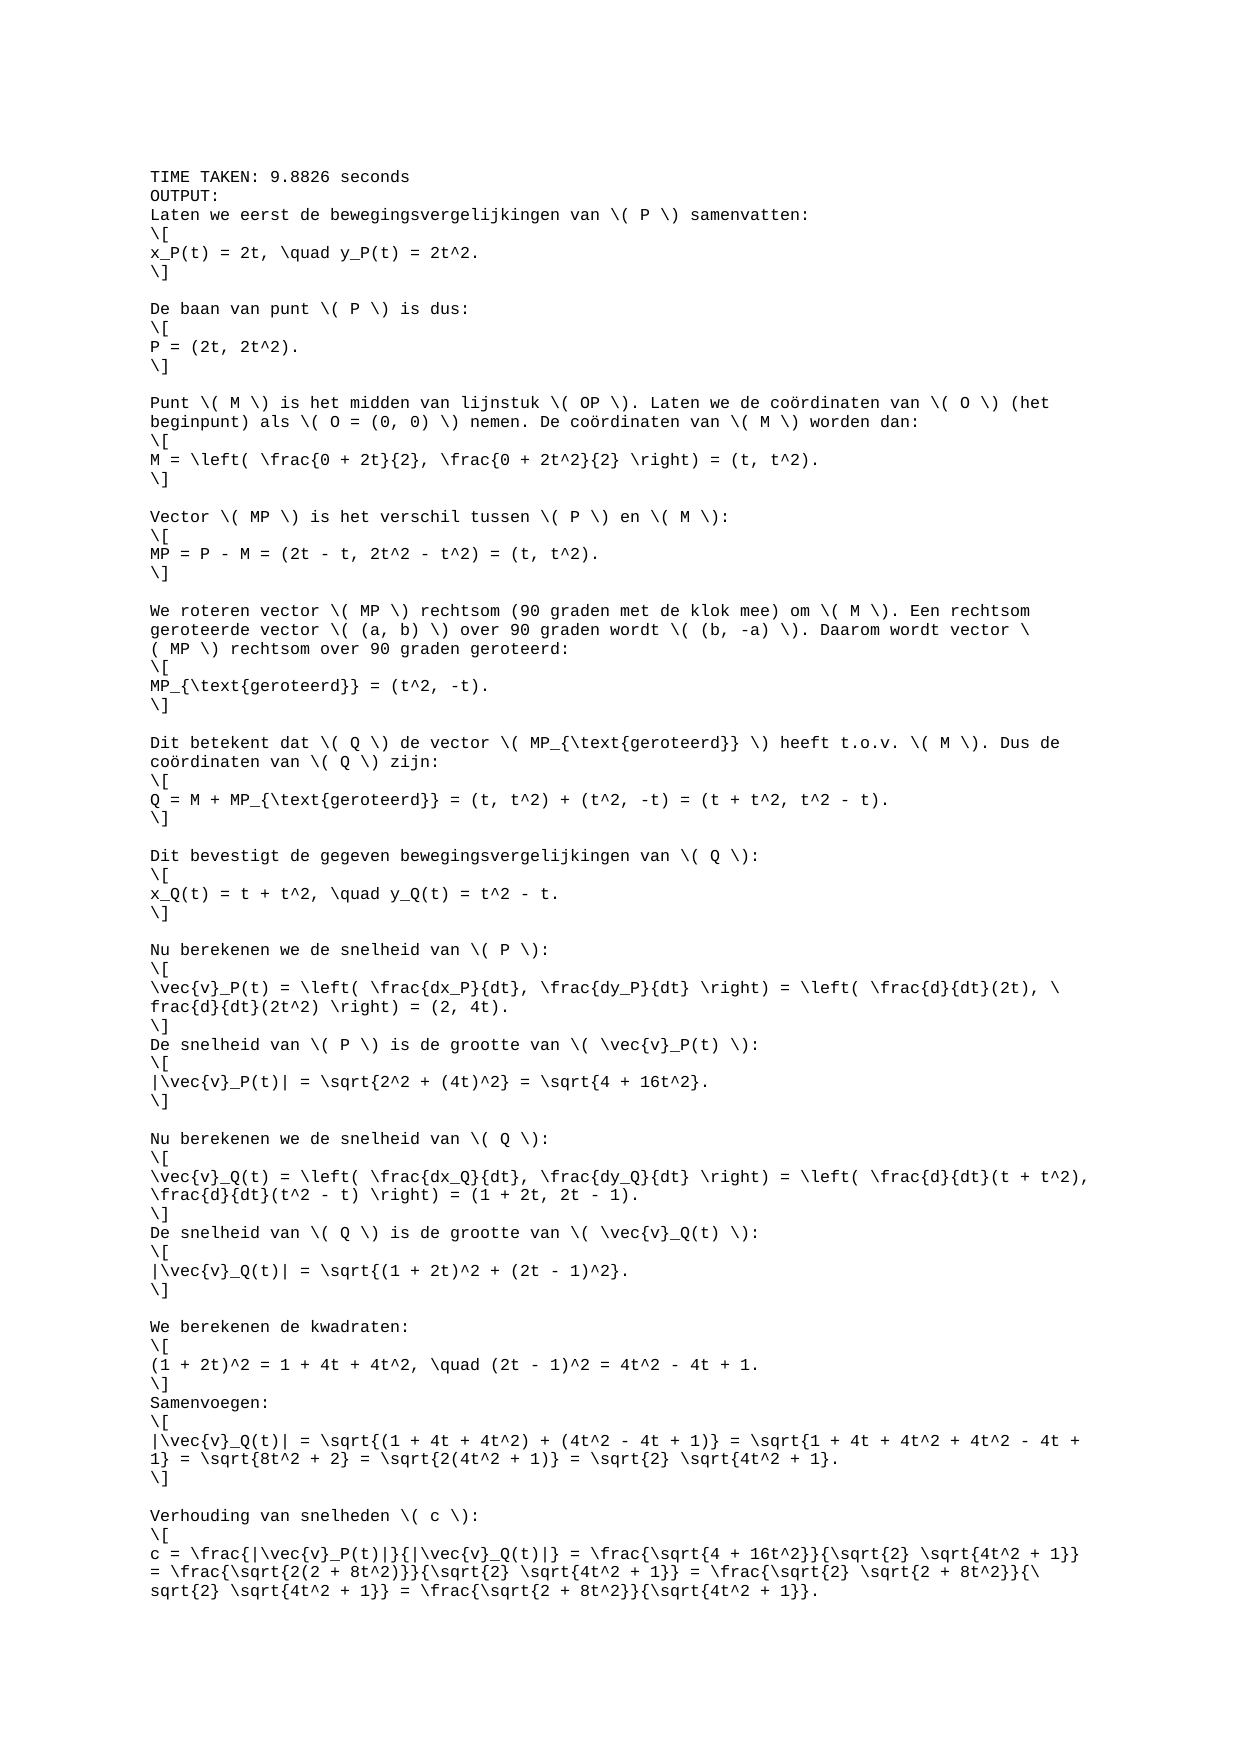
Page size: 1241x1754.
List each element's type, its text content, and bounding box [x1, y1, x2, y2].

text \[ [150, 772, 1090, 791]
text \[ [150, 1243, 1090, 1262]
text \] [150, 1376, 1090, 1394]
text \] [150, 471, 1090, 489]
text \] [150, 565, 1090, 584]
text \vec{v}_P(t) = \left( \frac{dx_P}{dt}, \frac{dy_P}{dt} \right) = \left( \frac{d}{dt}(2t), \frac{d}{dt}(2t^2) \right) = (2, 4t). [150, 979, 1090, 1017]
text \[ [150, 659, 1090, 678]
text \] [150, 357, 1090, 376]
text \] [150, 1206, 1090, 1225]
text \[ [150, 320, 1090, 338]
text \vec{v}_Q(t) = \left( \frac{dx_Q}{dt}, \frac{dy_Q}{dt} \right) = \left( \frac{d}{dt}(t + t^2), \frac{d}{dt}(t^2 - t) \right) = (1 + 2t, 2t - 1). [150, 1168, 1090, 1206]
text \[ [150, 1526, 1090, 1545]
text |\vec{v}_P(t)| = \sqrt{2^2 + (4t)^2} = \sqrt{4 + 16t^2}. [150, 1074, 1090, 1093]
text \[ [150, 225, 1090, 244]
text \] [150, 697, 1090, 716]
text Dit bevestigt de gegeven bewegingsvergelijkingen van \( Q \): [150, 848, 1090, 866]
text \] [150, 1470, 1090, 1489]
text Nu berekenen we de snelheid van \( Q \): [150, 1130, 1090, 1149]
text Nu berekenen we de snelheid van \( P \): [150, 942, 1090, 961]
text Verhouding van snelheden \( c \): [150, 1507, 1090, 1526]
text We roteren vector \( MP \) rechtsom (90 graden met de klok mee) om \( M \). Een rechtsom geroteerde vector \( (a, b) \) over 90 graden wordt \( (b, -a) \). Daarom wordt vector \( MP \) rechtsom over 90 graden geroteerd: [150, 602, 1090, 659]
text \] [150, 1281, 1090, 1300]
text De snelheid van \( Q \) is de grootte van \( \vec{v}_Q(t) \): [150, 1225, 1090, 1243]
text De snelheid van \( P \) is de grootte van \( \vec{v}_P(t) \): [150, 1036, 1090, 1055]
text (1 + 2t)^2 = 1 + 4t + 4t^2, \quad (2t - 1)^2 = 4t^2 - 4t + 1. [150, 1357, 1090, 1376]
text \[ [150, 1338, 1090, 1357]
text De baan van punt \( P \) is dus: [150, 301, 1090, 320]
text Vector \( MP \) is het verschil tussen \( P \) en \( M \): [150, 508, 1090, 527]
text P = (2t, 2t^2). [150, 338, 1090, 357]
text \[ [150, 1055, 1090, 1074]
text MP = P - M = (2t - t, 2t^2 - t^2) = (t, t^2). [150, 546, 1090, 565]
text M = \left( \frac{0 + 2t}{2}, \frac{0 + 2t^2}{2} \right) = (t, t^2). [150, 452, 1090, 471]
text \] [150, 263, 1090, 282]
text x_Q(t) = t + t^2, \quad y_Q(t) = t^2 - t. [150, 885, 1090, 904]
text We berekenen de kwadraten: [150, 1319, 1090, 1338]
text \] [150, 1017, 1090, 1036]
text Punt \( M \) is het midden van lijnstuk \( OP \). Laten we de coördinaten van \( O \) (het beginpunt) als \( O = (0, 0) \) nemen. De coördinaten van \( M \) worden dan: [150, 395, 1090, 433]
text MP_{\text{geroteerd}} = (t^2, -t). [150, 678, 1090, 697]
text |\vec{v}_Q(t)| = \sqrt{(1 + 2t)^2 + (2t - 1)^2}. [150, 1262, 1090, 1281]
text \[ [150, 1413, 1090, 1432]
text TIME TAKEN: 9.8826 seconds [150, 169, 1090, 188]
text c = \frac{|\vec{v}_P(t)|}{|\vec{v}_Q(t)|} = \frac{\sqrt{4 + 16t^2}}{\sqrt{2} \sqrt{4t^2 + 1}} = \frac{\sqrt{2(2 + 8t^2)}}{\sqrt{2} \sqrt{4t^2 + 1}} = \frac{\sqrt{2} \sqrt{2 + 8t^2}}{\sqrt{2} \sqrt{4t^2 + 1}} = \frac{\sqrt{2 + 8t^2}}{\sqrt{4t^2 + 1}}. [150, 1545, 1090, 1602]
text Dit betekent dat \( Q \) de vector \( MP_{\text{geroteerd}} \) heeft t.o.v. \( M \). Dus de coördinaten van \( Q \) zijn: [150, 734, 1090, 772]
text Samenvoegen: [150, 1394, 1090, 1413]
text x_P(t) = 2t, \quad y_P(t) = 2t^2. [150, 244, 1090, 263]
text \] [150, 904, 1090, 923]
text \[ [150, 866, 1090, 885]
text \] [150, 810, 1090, 829]
text Q = M + MP_{\text{geroteerd}} = (t, t^2) + (t^2, -t) = (t + t^2, t^2 - t). [150, 791, 1090, 810]
text |\vec{v}_Q(t)| = \sqrt{(1 + 4t + 4t^2) + (4t^2 - 4t + 1)} = \sqrt{1 + 4t + 4t^2 + 4t^2 - 4t + 1} = \sqrt{8t^2 + 2} = \sqrt{2(4t^2 + 1)} = \sqrt{2} \sqrt{4t^2 + 1}. [150, 1432, 1090, 1470]
text \] [150, 1093, 1090, 1112]
text \[ [150, 961, 1090, 979]
text \[ [150, 433, 1090, 452]
text \[ [150, 527, 1090, 546]
text OUTPUT: [150, 188, 1090, 207]
text Laten we eerst de bewegingsvergelijkingen van \( P \) samenvatten: [150, 207, 1090, 225]
text \[ [150, 1149, 1090, 1168]
